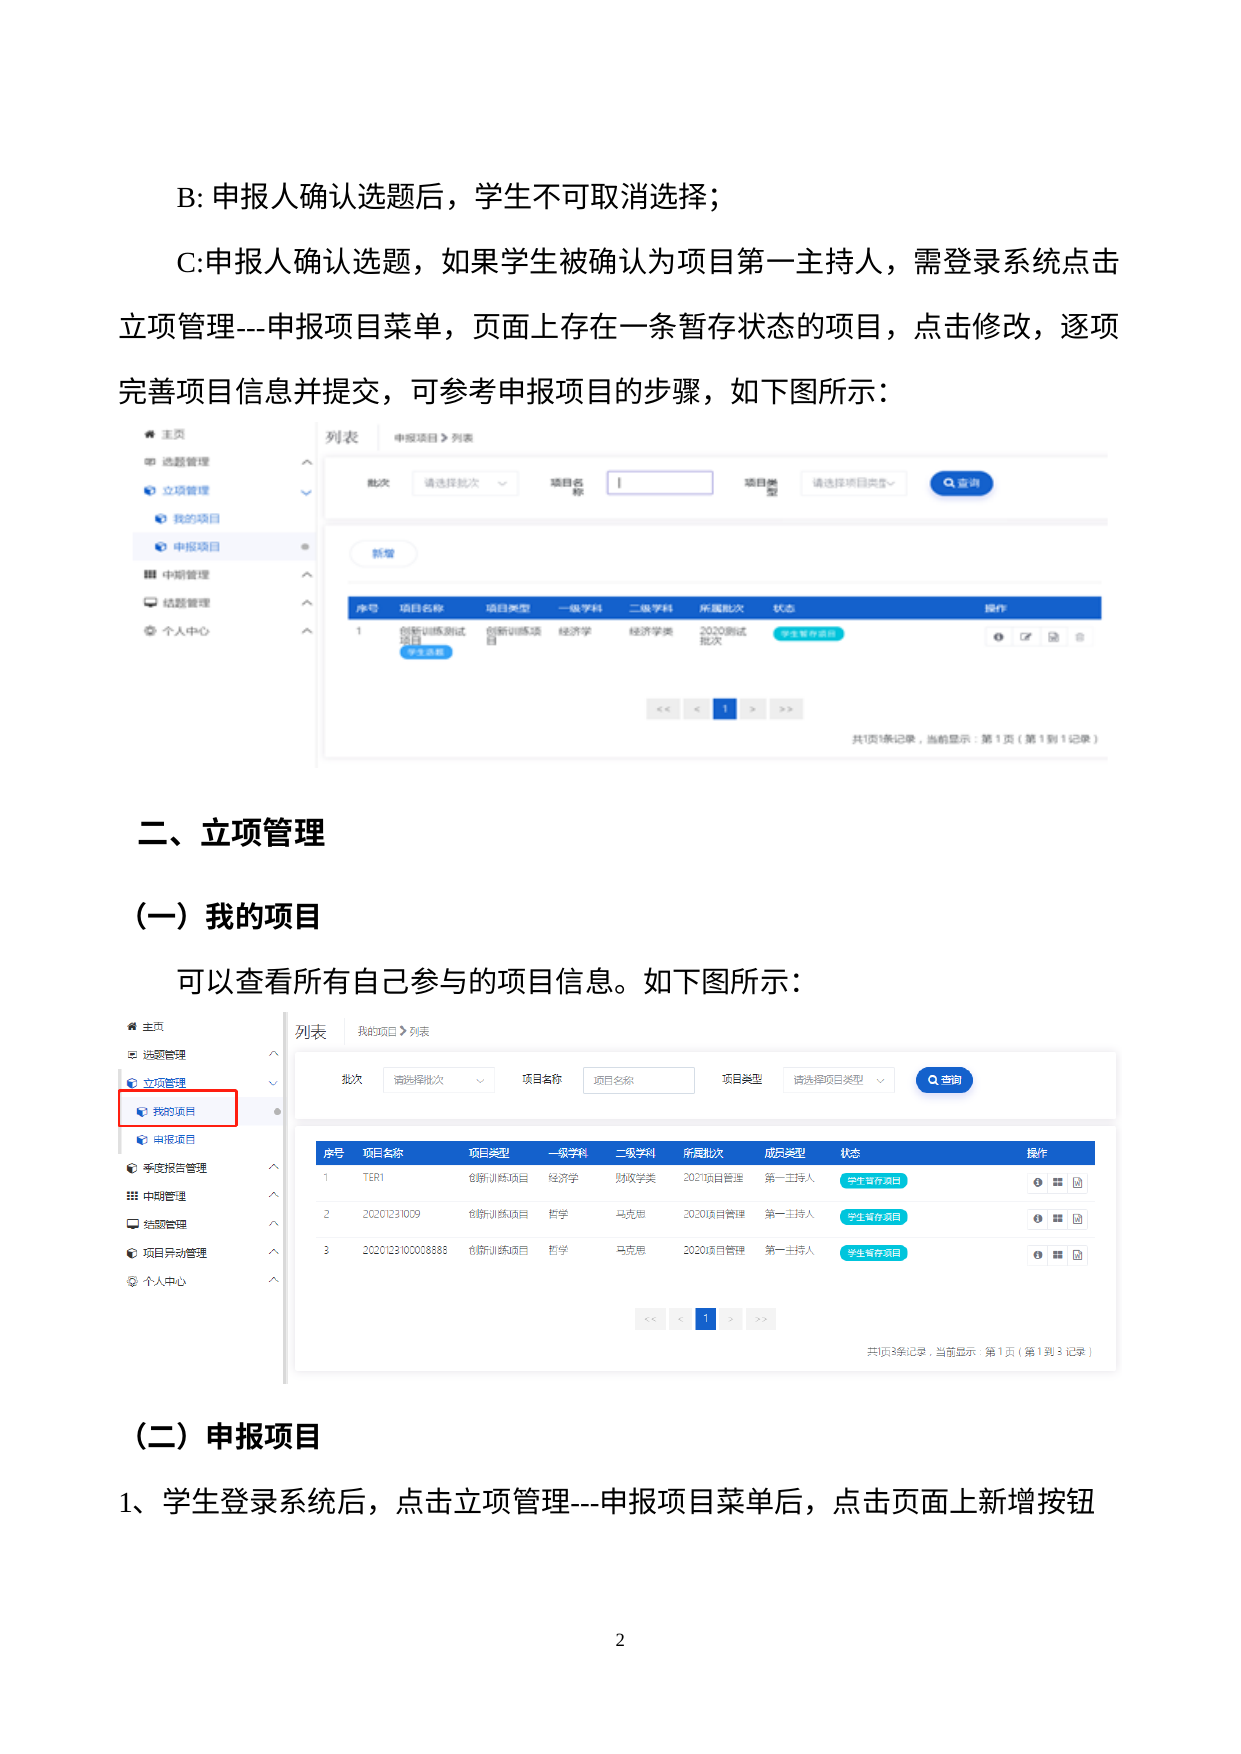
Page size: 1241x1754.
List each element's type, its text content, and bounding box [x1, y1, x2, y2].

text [118, 1467, 1122, 1532]
subtitle （一）我的项目 [118, 882, 1122, 947]
subtitle （二）申报项目 [118, 1402, 1122, 1467]
text 可以查看所有自己参与的项目信息。如下图所示： [118, 947, 1122, 1012]
picture [132, 422, 1108, 768]
picture [118, 1012, 1123, 1384]
text C:申报人确认选题，如果学生被确认为项目第一主持人，需登录系统点击立项管理---申报项目菜单，页面上存在一条暂存状态的项目，点击修改，逐项完善项目信息并提交，可参考申报项目的步骤，如下图所示： [118, 227, 1122, 422]
text B: 申报人确认选题后，学生不可取消选择； [118, 162, 1122, 227]
subtitle 二、立项管理 [118, 798, 1122, 863]
